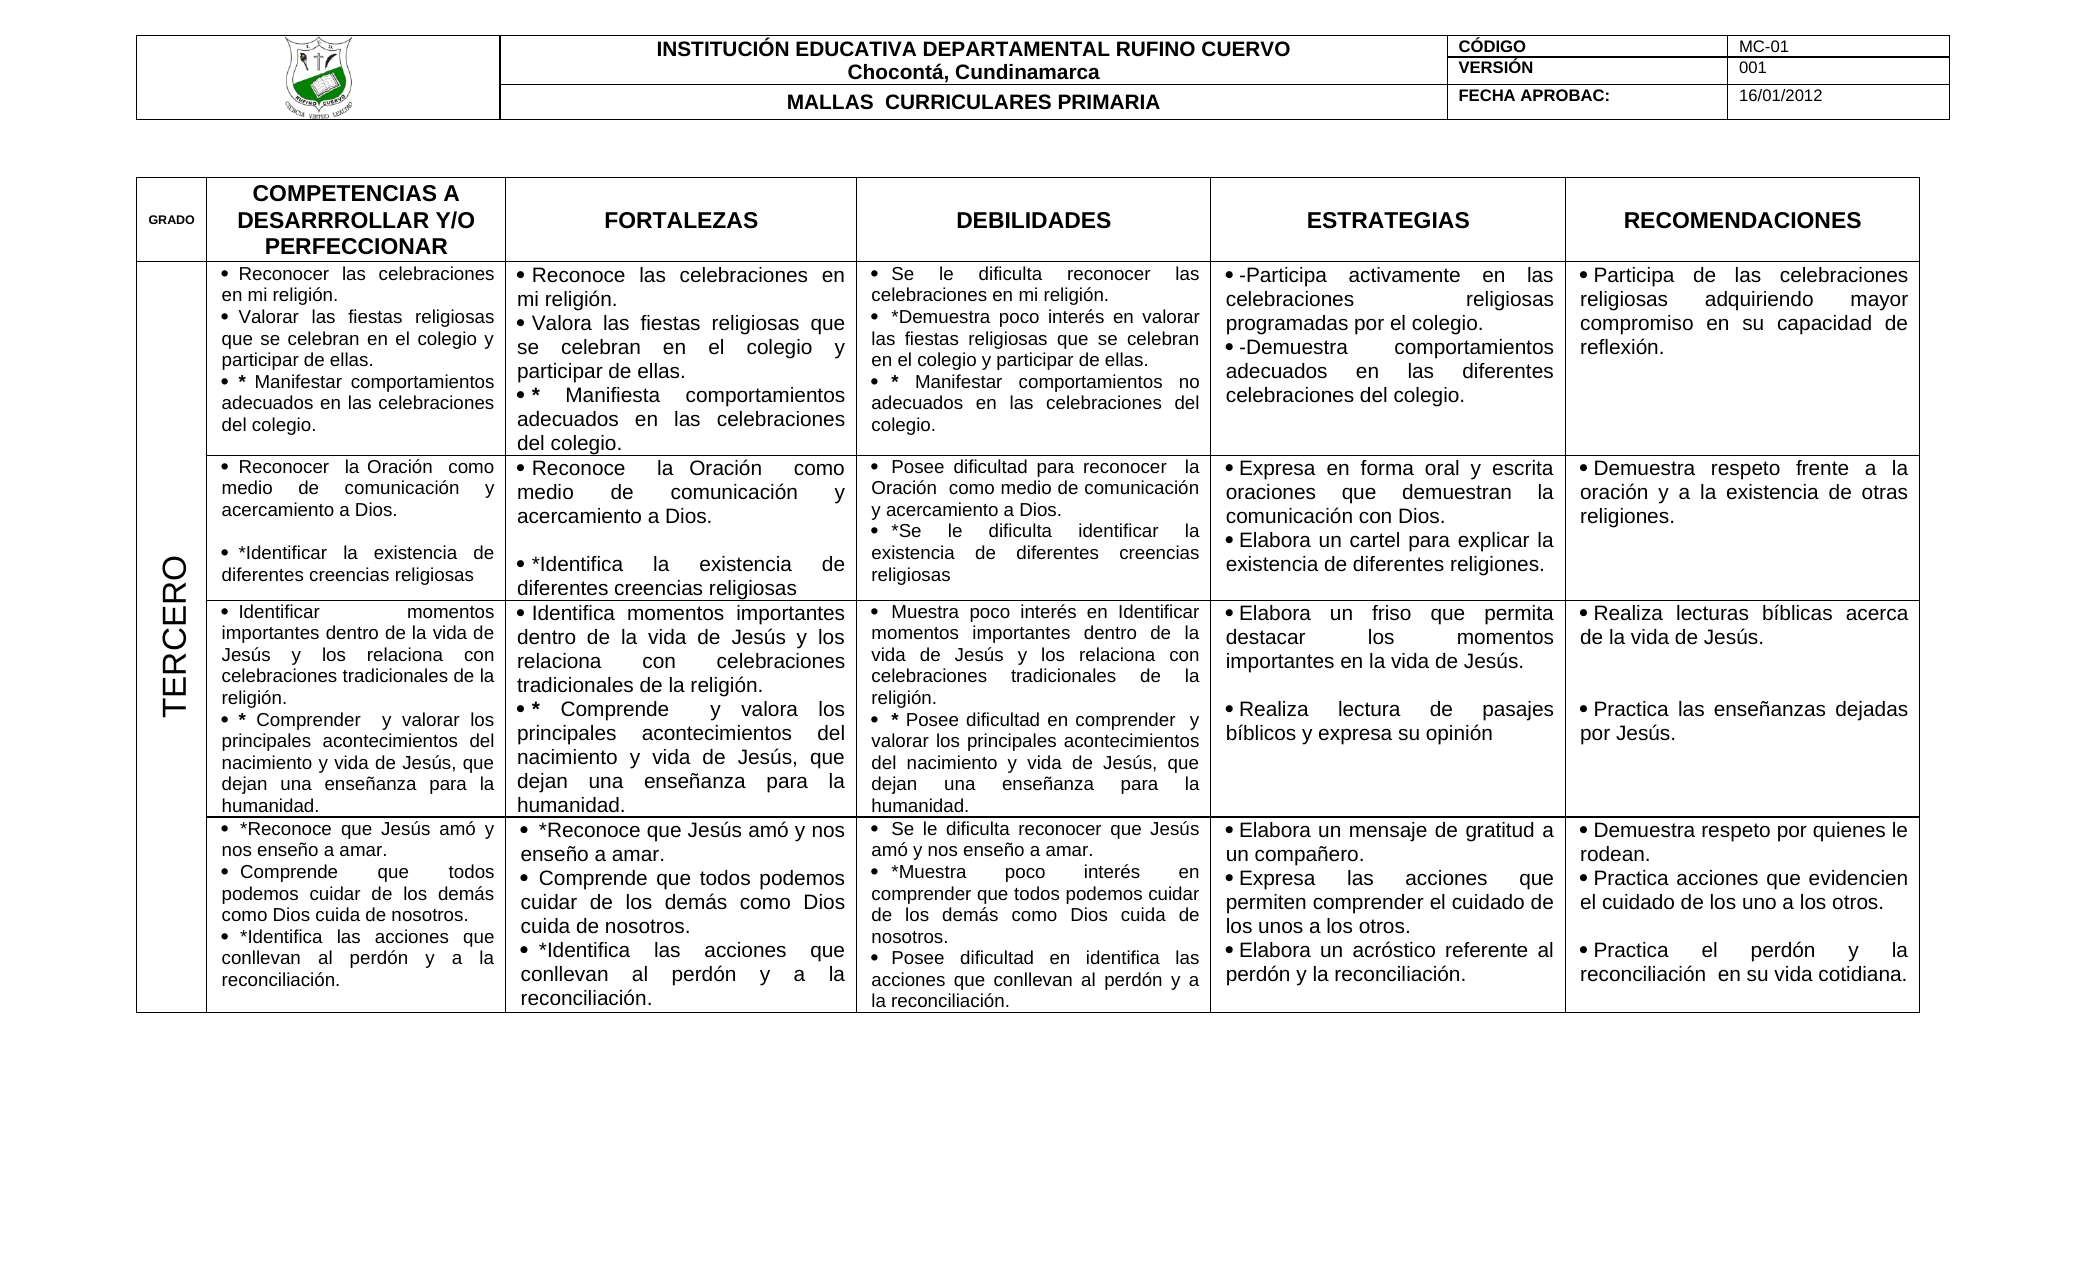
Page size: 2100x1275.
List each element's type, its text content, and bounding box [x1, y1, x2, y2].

table_cell Elabora un mensaje de gratitud a un compañero. Expresa las acciones que permiten comprender el cuidado de los unos a los otros. Elabora un acróstico referente al perdón y la reconciliación. [1211, 818, 1565, 1012]
table_cell Reconocer las celebraciones en mi religión. Valorar las fiestas religiosas que se celebran en el colegio y participar de ellas. * Manifestar comportamientos adecuados en las celebraciones del colegio. [207, 262, 505, 454]
table_header FORTALEZAS [506, 178, 856, 261]
table_cell *Reconoce que Jesús amó y nos enseño a amar. Comprende que todos podemos cuidar de los demás como Dios cuida de nosotros. *Identifica las acciones que conllevan al perdón y a la reconciliación. [207, 818, 505, 1012]
table_cell Expresa en forma oral y escrita oraciones que demuestran la comunicación con Dios. Elabora un cartel para explicar la existencia de diferentes religiones. [1211, 456, 1565, 599]
table_cell Demuestra respeto por quienes le rodean. Practica acciones que evidencien el cuidado de los uno a los otros. Practica el perdón y la reconciliación en su vida cotidiana. [1566, 818, 1919, 1012]
table_cell Identifica momentos importantes dentro de la vida de Jesús y los relaciona con celebraciones tradicionales de la religión. * Comprende y valora los principales acontecimientos del nacimiento y vida de Jesús, que dejan una enseñanza para la humanidad. [506, 601, 856, 816]
table_cell Identificar momentos importantes dentro de la vida de Jesús y los relaciona con celebraciones tradicionales de la religión. * Comprender y valorar los principales acontecimientos del nacimiento y vida de Jesús, que dejan una enseñanza para la humanidad. [207, 601, 505, 816]
table_cell Participa de las celebraciones religiosas adquiriendo mayor compromiso en su capacidad de reflexión. [1566, 262, 1919, 454]
table_cell Se le dificulta reconocer las celebraciones en mi religión. *Demuestra poco interés en valorar las fiestas religiosas que se celebran en el colegio y participar de ellas. * Manifestar comportamientos no adecuados en las celebraciones del colegio. [857, 262, 1210, 454]
table_cell Posee dificultad para reconocer la Oración como medio de comunicación y acercamiento a Dios. *Se le dificulta identificar la existencia de diferentes creencias religiosas [857, 456, 1210, 599]
table_cell Realiza lecturas bíblicas acerca de la vida de Jesús. Practica las enseñanzas dejadas por Jesús. [1566, 601, 1919, 816]
table_cell Elabora un friso que permita destacar los momentos importantes en la vida de Jesús. Realiza lectura de pasajes bíblicos y expresa su opinión [1211, 601, 1565, 816]
picture [284, 36, 353, 119]
table_cell Se le dificulta reconocer que Jesús amó y nos enseño a amar. *Muestra poco interés en comprender que todos podemos cuidar de los demás como Dios cuida de nosotros. Posee dificultad en identifica las acciones que conllevan al perdón y a la reconciliación. [857, 818, 1210, 1012]
table_cell Muestra poco interés en Identificar momentos importantes dentro de la vida de Jesús y los relaciona con celebraciones tradicionales de la religión. * Posee dificultad en comprender y valorar los principales acontecimientos del nacimiento y vida de Jesús, que dejan una enseñanza para la humanidad. [857, 601, 1210, 816]
table_cell TERCERO [137, 262, 206, 1012]
table_header COMPETENCIAS A DESARRROLLAR Y/O PERFECCIONAR [207, 178, 505, 261]
table_cell Reconoce la Oración como medio de comunicación y acercamiento a Dios. *Identifica la existencia de diferentes creencias religiosas [506, 456, 856, 599]
table_cell *Reconoce que Jesús amó y nos enseño a amar. Comprende que todos podemos cuidar de los demás como Dios cuida de nosotros. *Identifica las acciones que conllevan al perdón y a la reconciliación. [506, 818, 856, 1012]
table_header ESTRATEGIAS [1211, 178, 1565, 261]
table_cell Reconocer la Oración como medio de comunicación y acercamiento a Dios. *Identificar la existencia de diferentes creencias religiosas [207, 456, 505, 599]
table_cell Reconoce las celebraciones en mi religión. Valora las fiestas religiosas que se celebran en el colegio y participar de ellas. * Manifiesta comportamientos adecuados en las celebraciones del colegio. [506, 262, 856, 454]
table_cell -Participa activamente en las celebraciones religiosas programadas por el colegio. -Demuestra comportamientos adecuados en las diferentes celebraciones del colegio. [1211, 262, 1565, 454]
table_header DEBILIDADES [857, 178, 1210, 261]
table_header GRADO [137, 178, 206, 261]
table_header RECOMENDACIONES [1566, 178, 1919, 261]
table_cell Demuestra respeto frente a la oración y a la existencia de otras religiones. [1566, 456, 1919, 599]
